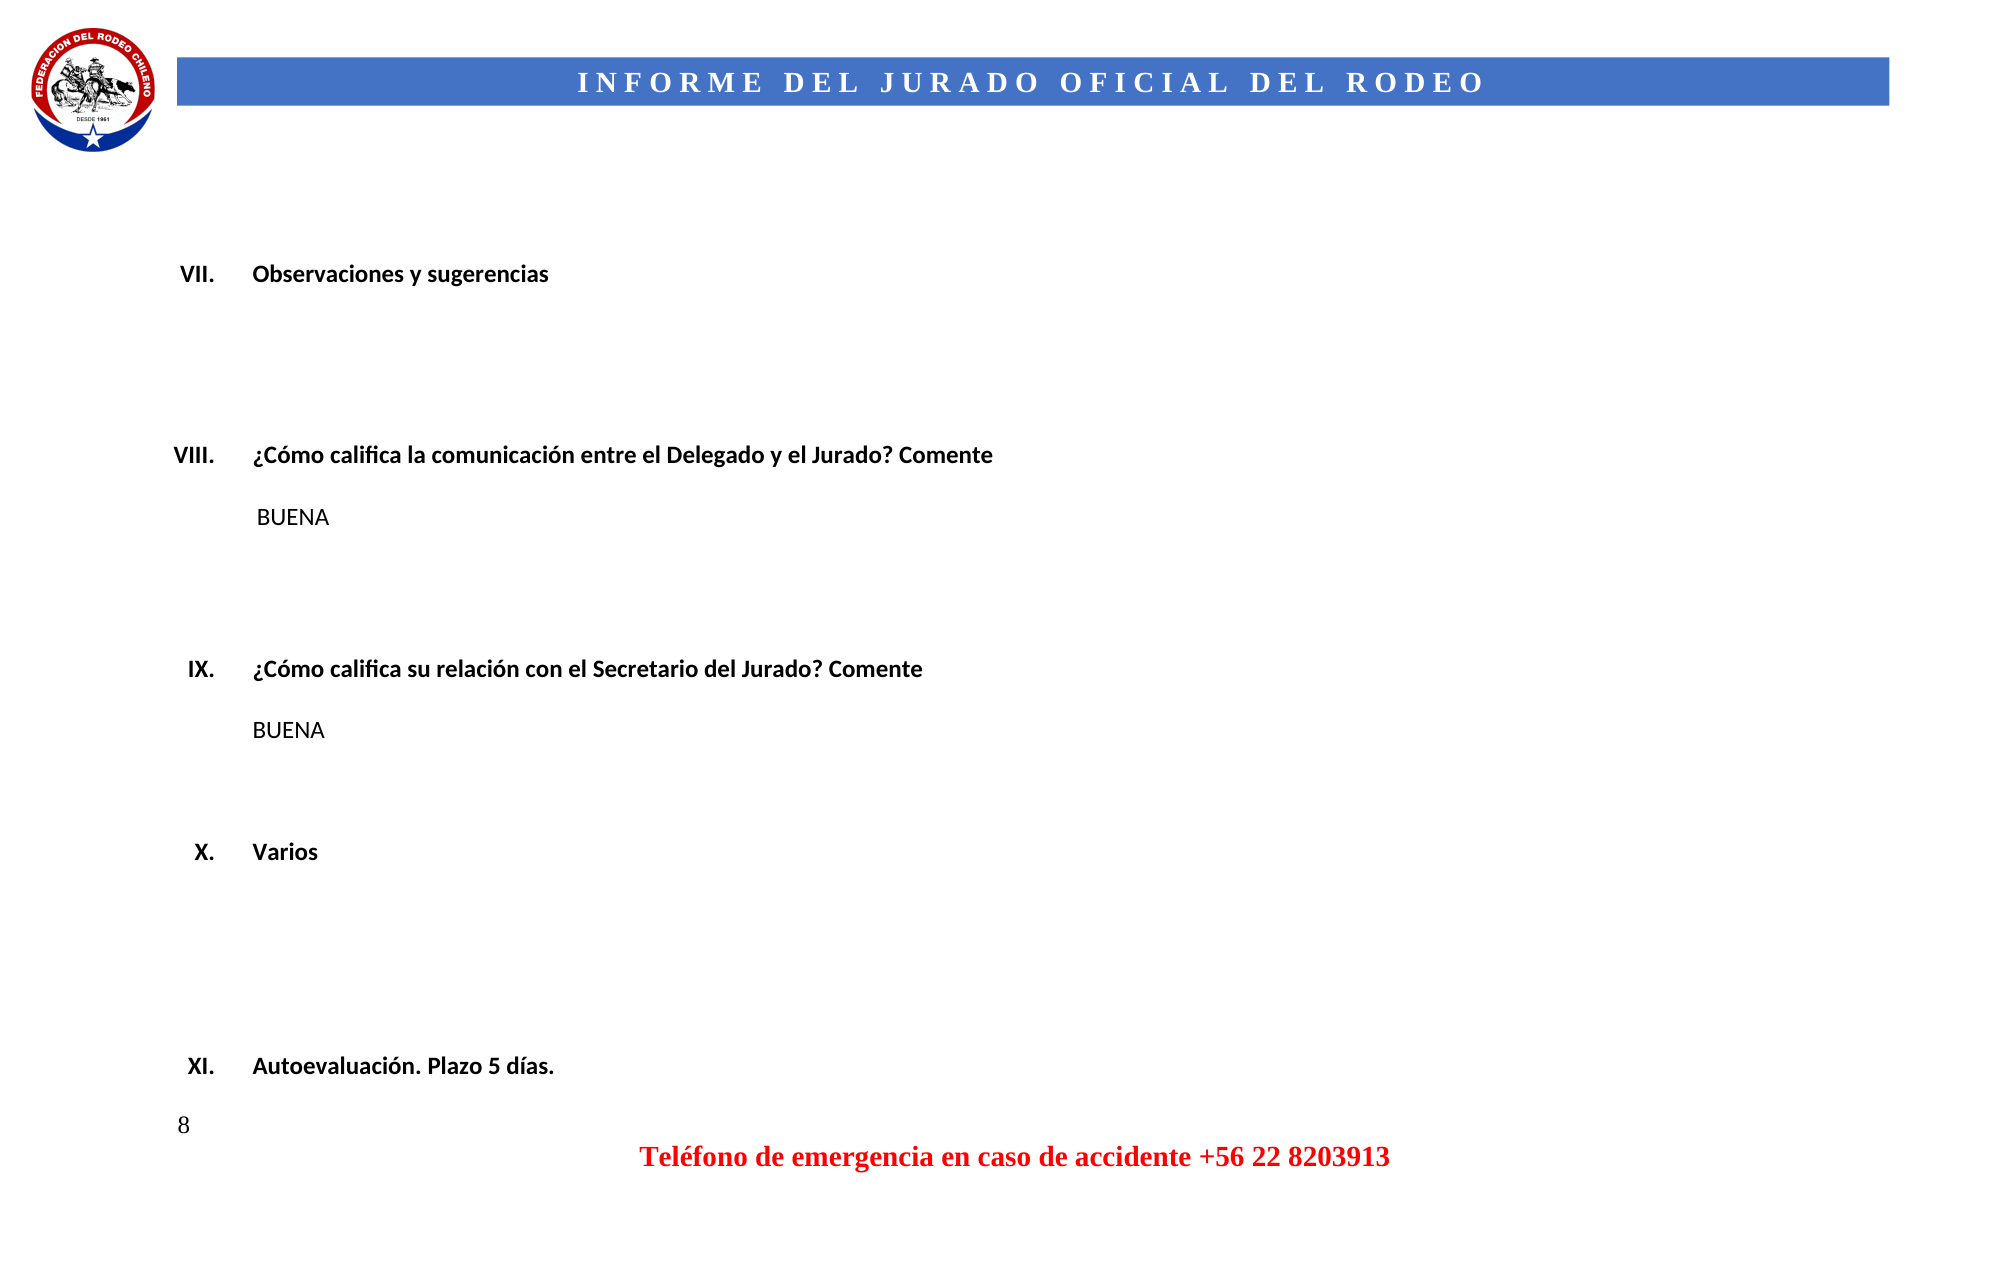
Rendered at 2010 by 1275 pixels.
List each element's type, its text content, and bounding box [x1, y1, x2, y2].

picture [31, 28, 155, 152]
text BUENA [177, 501, 1683, 531]
list BUENA [252, 714, 1683, 745]
list ¿Cómo califica su relación con el Secretario del Jurado? Comente [215, 653, 1683, 684]
list Varios [215, 836, 1683, 867]
list Observaciones y sugerencias [215, 258, 1683, 289]
list ¿Cómo califica la comunicación entre el Delegado y el Jurado? Comente [215, 440, 1683, 470]
list Autoevaluación. Plazo 5 días. [215, 1050, 1683, 1081]
